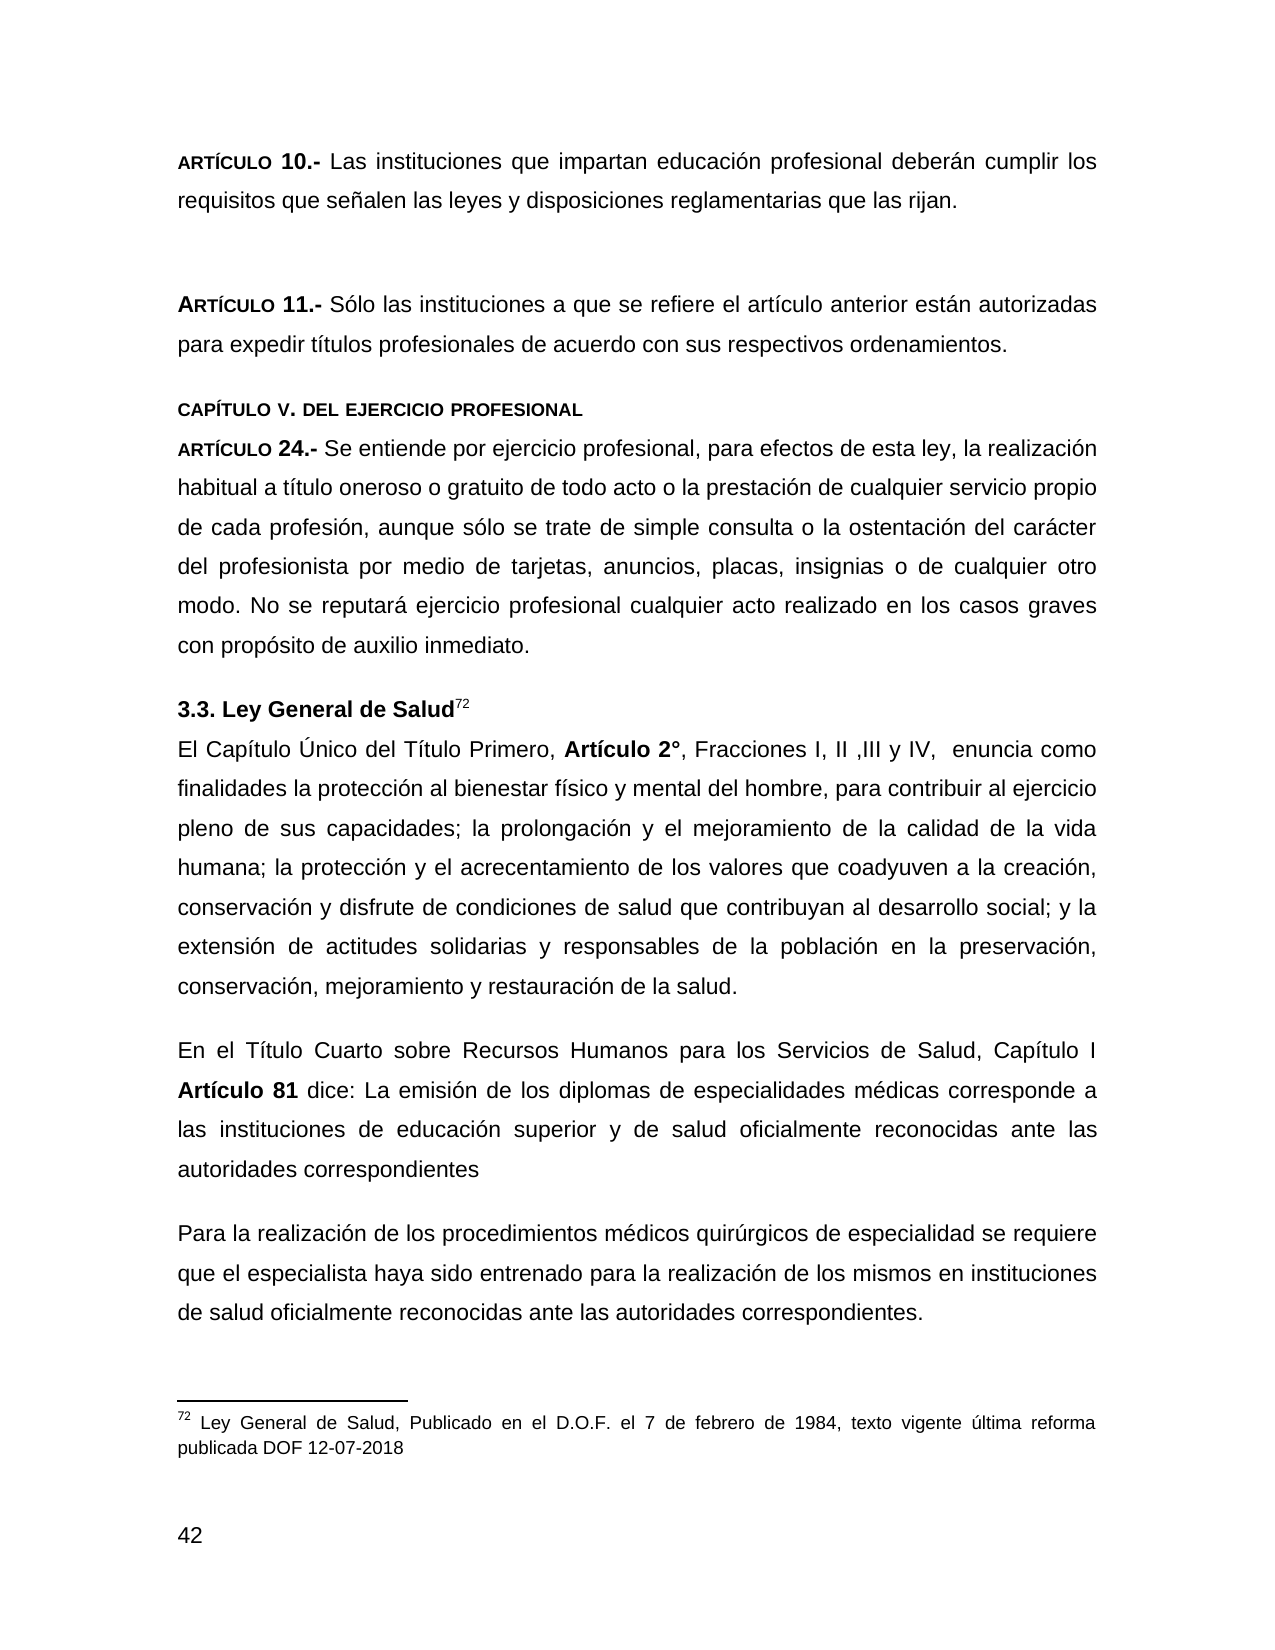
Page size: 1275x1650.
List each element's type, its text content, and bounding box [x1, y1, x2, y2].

text Artículo 11.- Sólo las instituciones a que se refiere el artículo anterior están autorizadas para expedir títulos profesionales de acuerdo con sus respectivos ordenamientos. [177, 291, 1098, 357]
text artículo 24.- Se entiende por ejercicio profesional, para efectos de esta ley, la realización habitual a título oneroso o gratuito de todo acto o la prestación de cualquier servicio propio de cada profesión, aunque sólo se trate de simple consulta o la ostentación del carácter del profesionista por medio de tarjetas, anuncios, placas, insignias o de cualquier otro modo. No se reputará ejercicio profesional cualquier acto realizado en los casos graves con propósito de auxilio inmediato. [177, 434, 1098, 658]
text capítulo v. del ejercicio profesional [177, 395, 1098, 421]
text artículo 10.- Las instituciones que impartan educación profesional deberán cumplir los requisitos que señalen las leyes y disposiciones reglamentarias que las rijan. [177, 148, 1098, 213]
text En el Título Cuarto sobre Recursos Humanos para los Servicios de Salud, Capítulo I Artículo 81 dice: La emisión de los diplomas de especialidades médicas corresponde a las instituciones de educación superior y de salud oficialmente reconocidas ante las autoridades correspondientes [177, 1037, 1098, 1182]
text 3.3. Ley General de Salud [177, 696, 1098, 723]
text El Capítulo Único del Título Primero, Artículo 2°, Fracciones I, II ,III y IV, enuncia como finalidades la protección al bienestar físico y mental del hombre, para contribuir al ejercicio pleno de sus capacidades; la prolongación y el mejoramiento de la calidad de la vida humana; la protección y el acrecentamiento de los valores que coadyuven a la creación, conservación y disfrute de condiciones de salud que contribuyan al desarrollo social; y la extensión de actitudes solidarias y responsables de la población en la preservación, conservación, mejoramiento y restauración de la salud. [177, 736, 1098, 999]
text Para la realización de los procedimientos médicos quirúrgicos de especialidad se requiere que el especialista haya sido entrenado para la realización de los mismos en instituciones de salud oficialmente reconocidas ante las autoridades correspondientes. [177, 1220, 1098, 1325]
